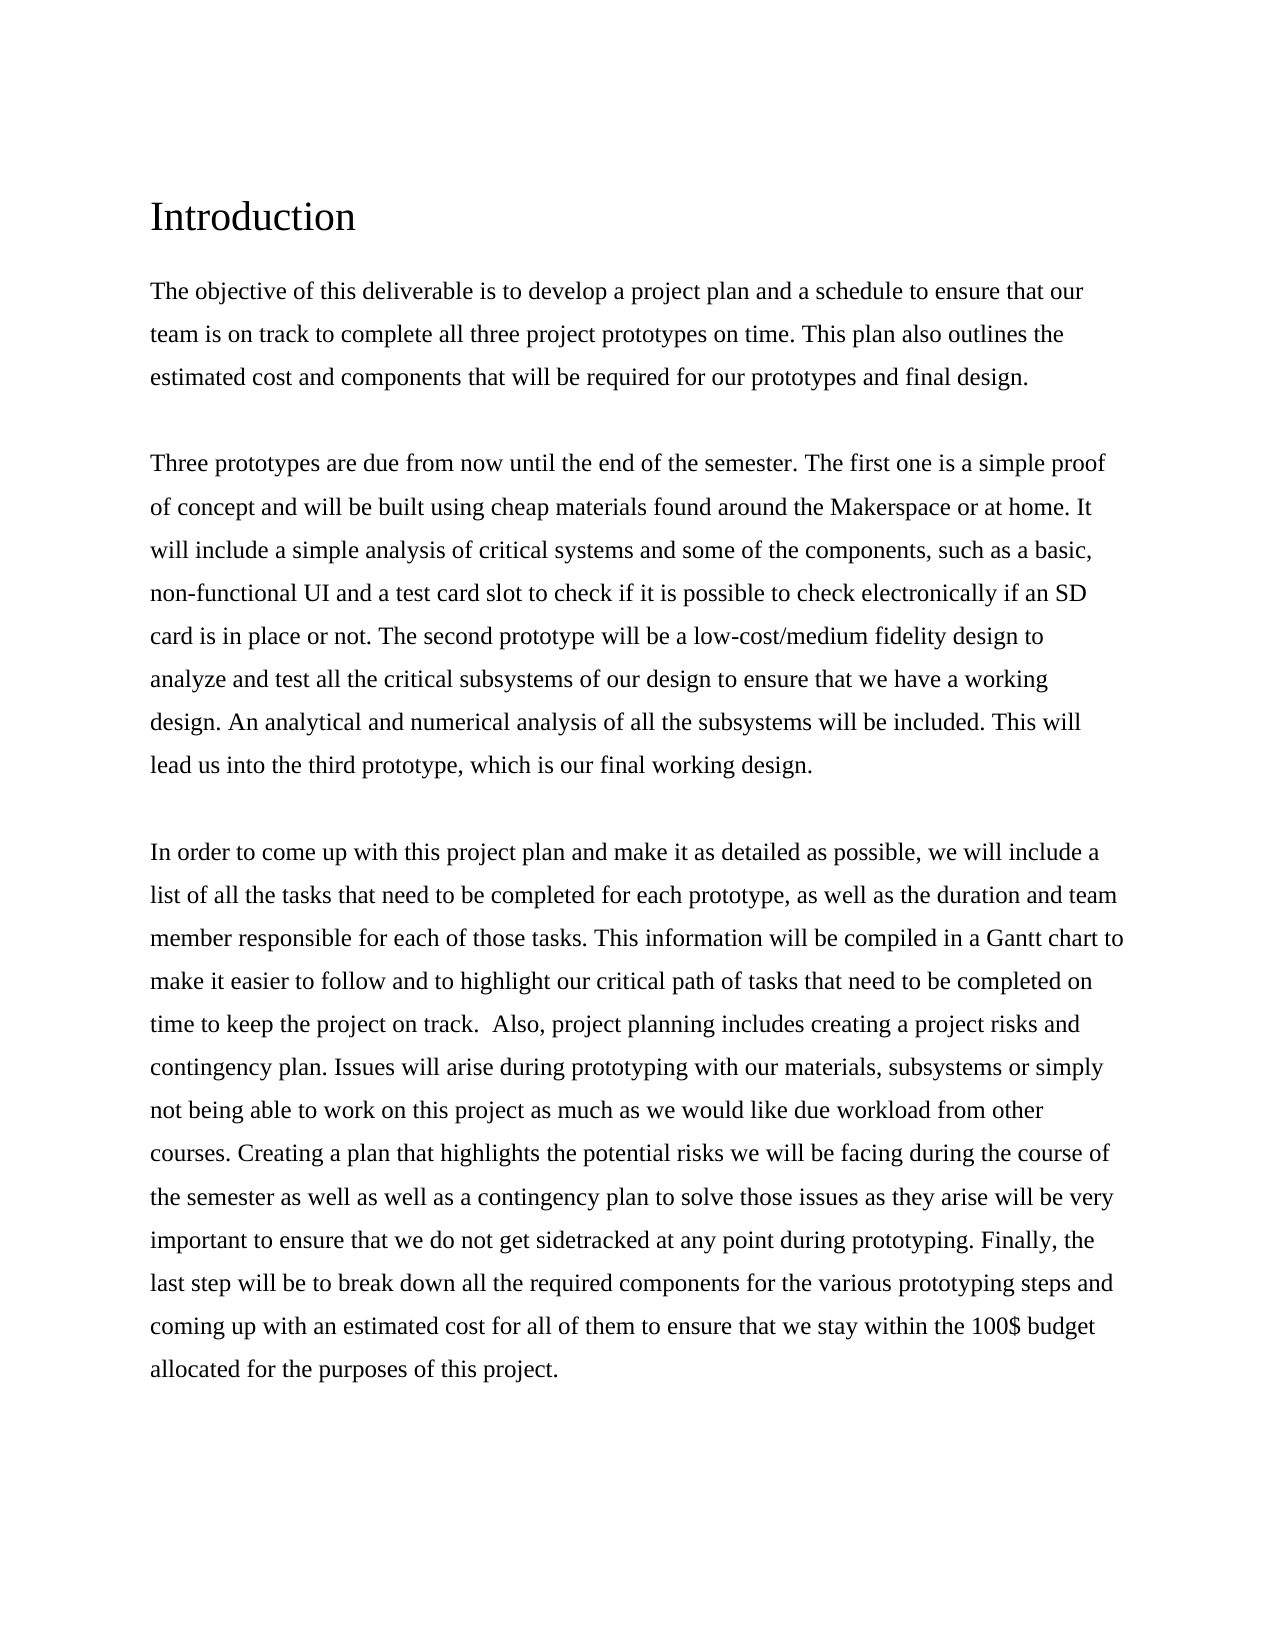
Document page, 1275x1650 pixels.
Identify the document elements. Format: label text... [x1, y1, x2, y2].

text In order to come up with this project plan and make it as detailed as possible, we will include a list of all the tasks that need to be completed for each prototype, as well as the duration and team member responsible for each of those tasks. This information will be compiled in a Gantt chart to make it easier to follow and to highlight our critical path of tasks that need to be completed on time to keep the project on track. Also, project planning includes creating a project risks and contingency plan. Issues will arise during prototyping with our materials, subsystems or simply not being able to work on this project as much as we would like due workload from other courses. Creating a plan that highlights the potential risks we will be facing during the course of the semester as well as well as a contingency plan to solve those issues as they arise will be very important to ensure that we do not get sidetracked at any point during prototyping. Finally, the last step will be to break down all the required components for the various prototyping steps and coming up with an estimated cost for all of them to ensure that we stay within the 100$ budget allocated for the purposes of this project. [150, 837, 1125, 1383]
text Three prototypes are due from now until the end of the semester. The first one is a simple proof of concept and will be built using cheap materials found around the Makerspace or at home. It will include a simple analysis of critical systems and some of the components, such as a basic, non-functional UI and a test card slot to check if it is possible to check electronically if an SD card is in place or not. The second prototype will be a low-cost/medium fidelity design to analyze and test all the critical subsystems of our design to ensure that we have a working design. An analytical and numerical analysis of all the subsystems will be included. This will lead us into the third prototype, which is our final working design. [150, 448, 1125, 779]
subtitle Introduction [150, 192, 1125, 239]
text The objective of this deliverable is to develop a project plan and a schedule to ensure that our team is on track to complete all three project prototypes on time. This plan also outlines the estimated cost and components that will be required for our prototypes and final design. [150, 276, 1125, 391]
